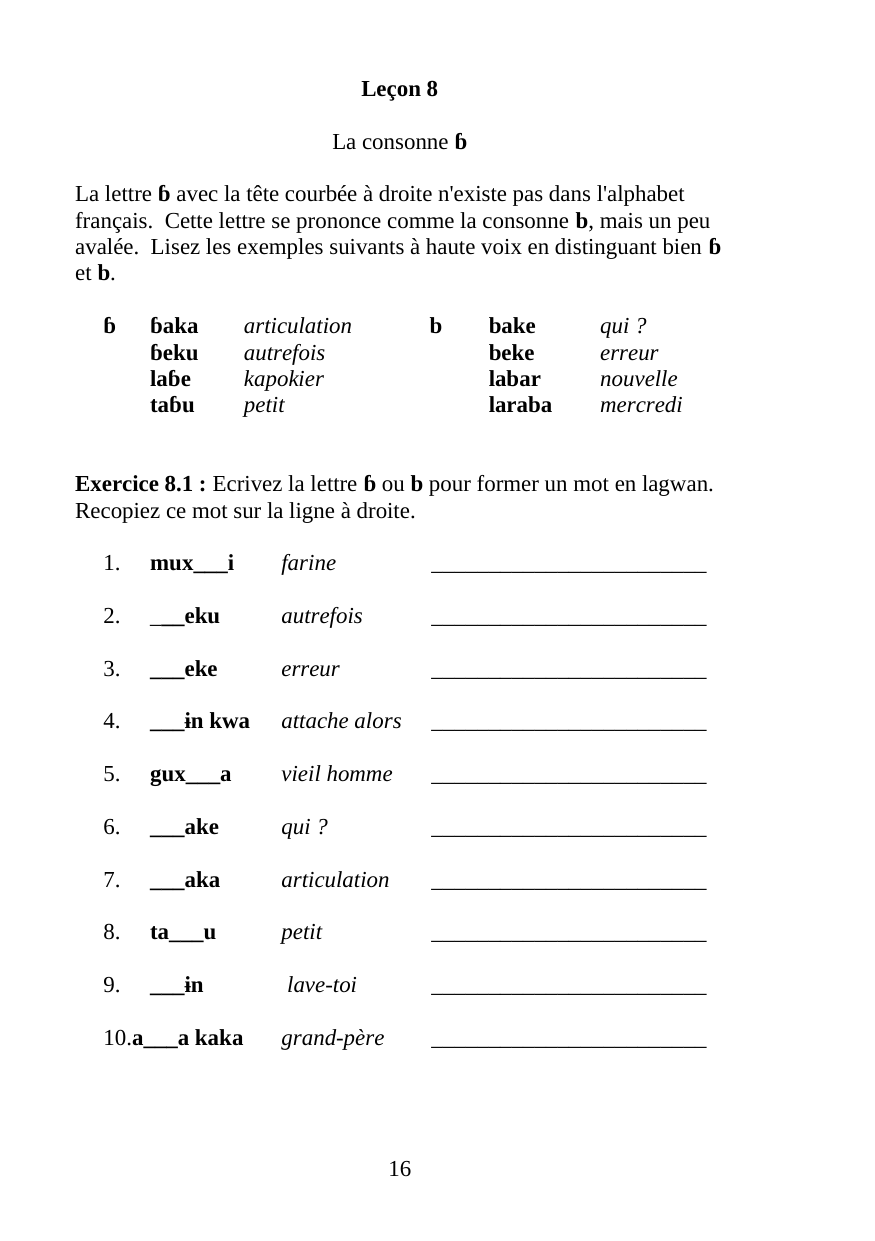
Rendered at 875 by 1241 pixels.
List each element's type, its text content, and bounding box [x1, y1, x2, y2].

text La consonne ɓ [75, 128, 724, 154]
text Leçon 8 [75, 75, 724, 101]
text 7. ___aka articulation ________________________ [75, 866, 724, 892]
text laɓe kapokier labar nouvelle [75, 365, 724, 391]
text taɓu petit laraba mercredi [75, 391, 724, 418]
text 8. ta___u petit ________________________ [75, 918, 724, 945]
text 4. ___ɨn kwa attache alors ________________________ [75, 707, 724, 734]
text 1. mux___i farine ________________________ [75, 549, 724, 576]
text Exercice 8.1 : Ecrivez la lettre ɓ ou b pour former un mot en lagwan. Recopiez ce mot sur la ligne à droite. [75, 470, 724, 523]
text 3. ___eke erreur ________________________ [75, 655, 724, 681]
text 10. a___a kaka grand-père ________________________ [75, 1024, 724, 1050]
text 5. gux___a vieil homme ________________________ [75, 760, 724, 787]
text La lettre ɓ avec la tête courbée à droite n'existe pas dans l'alphabet français. Cette lettre se prononce comme la consonne b, mais un peu avalée. Lisez les exemples suivants à haute voix en distinguant bien ɓ et b. [75, 180, 724, 286]
text ɓ ɓaka articulation b bake qui ? [75, 312, 724, 338]
text ɓeku autrefois beke erreur [75, 338, 724, 365]
text 9. ___ɨn lave-toi ________________________ [75, 971, 724, 997]
text 2. ___eku autrefois ________________________ [75, 602, 724, 628]
text 6. ___ake qui ? ________________________ [75, 813, 724, 839]
